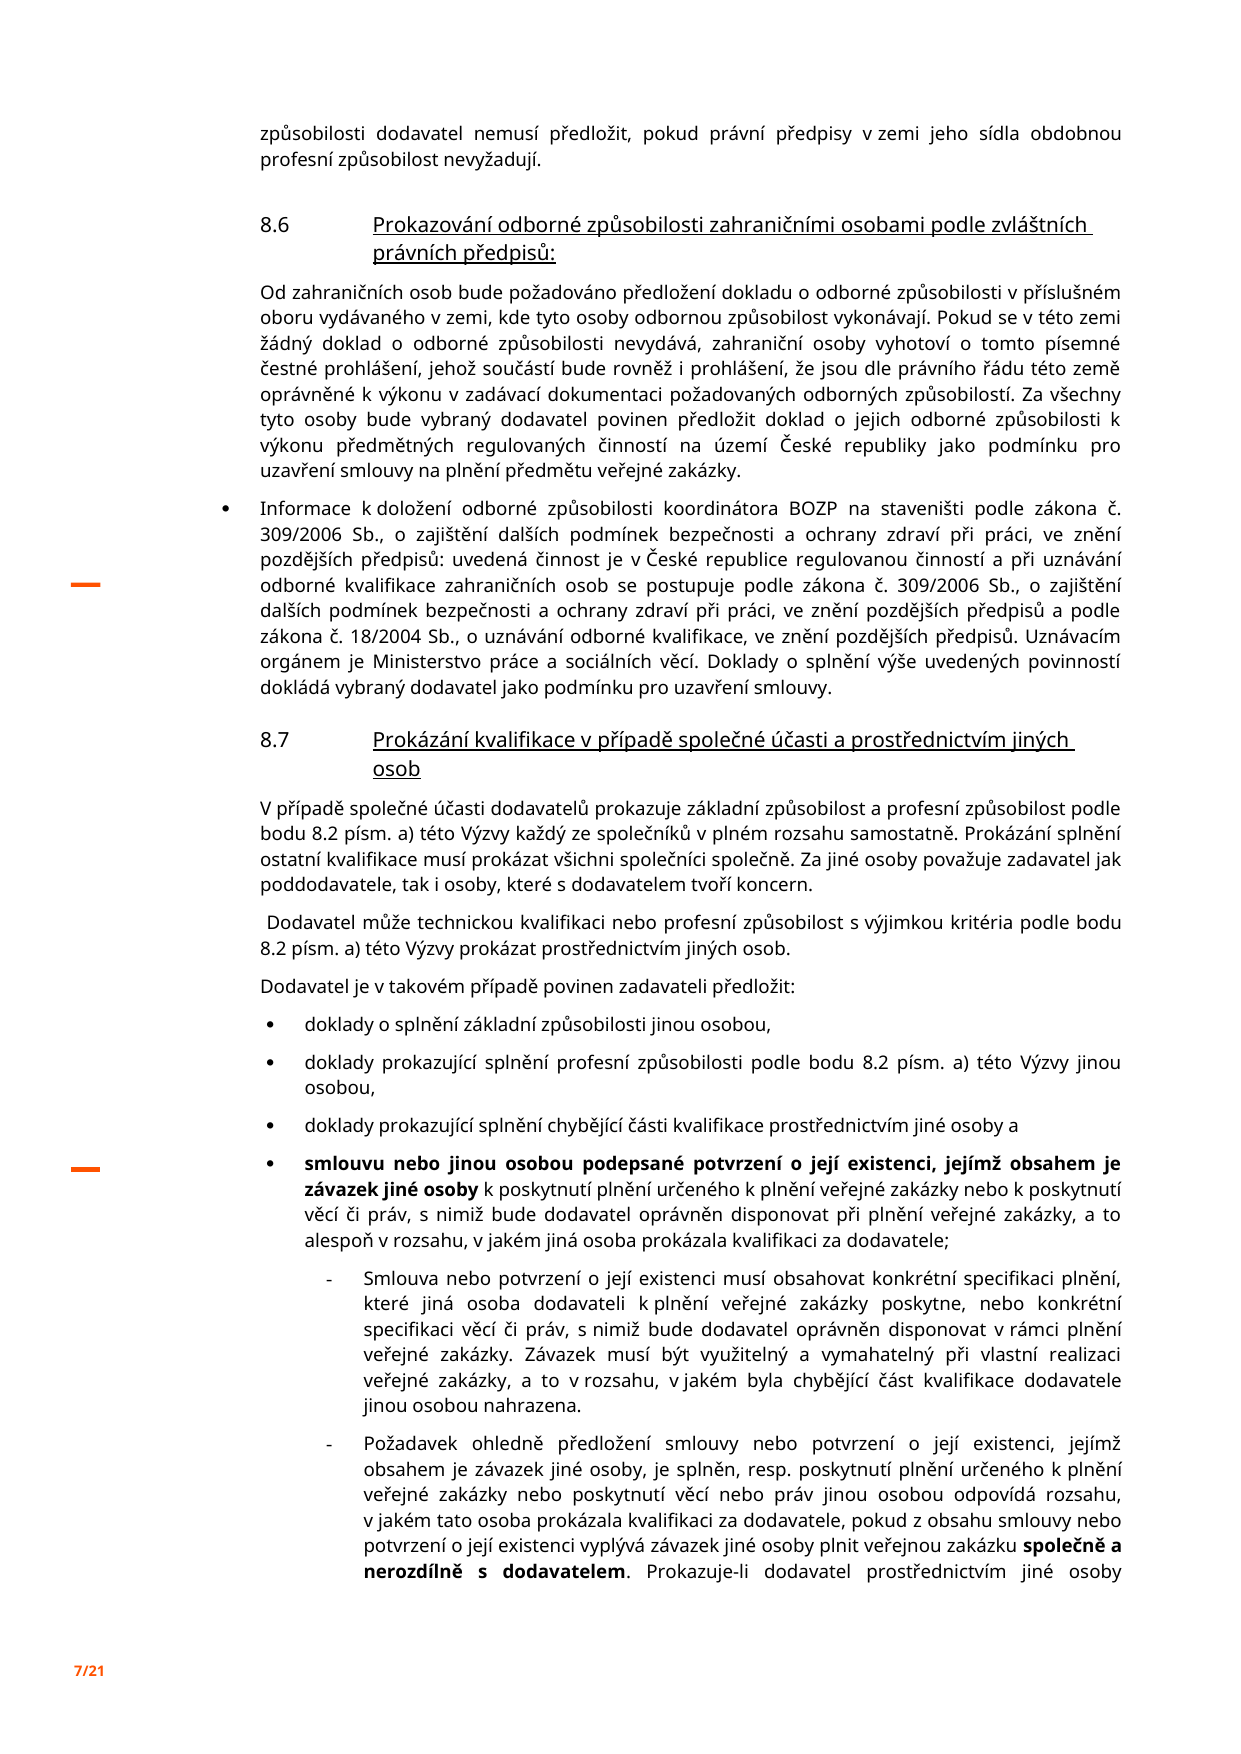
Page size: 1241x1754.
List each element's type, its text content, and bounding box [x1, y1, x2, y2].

list doklady prokazující splnění chybějící části kvalifikace prostřednictvím jiné osoby a [267, 1112, 1122, 1138]
list smlouvu nebo jinou osobou podepsané potvrzení o její existenci, jejímž obsahem je závazek jiné osoby k poskytnutí plnění určeného k plnění veřejné zakázky nebo k poskytnutí věcí či práv, s nimiž bude dodavatel oprávněn disponovat při plnění veřejné zakázky, a to alespoň v rozsahu, v jakém jiná osoba prokázala kvalifikaci za dodavatele; [267, 1151, 1122, 1253]
text V případě společné účasti dodavatelů prokazuje základní způsobilost a profesní způsobilost podle bodu 8.2 písm. a) této Výzvy každý ze společníků v plném rozsahu samostatně. Prokázání splnění ostatní kvalifikace musí prokázat všichni společníci společně. Za jiné osoby považuje zadavatel jak poddodavatele, tak i osoby, které s dodavatelem tvoří koncern. [260, 795, 1122, 897]
text Dodavatel může technickou kvalifikaci nebo profesní způsobilost s výjimkou kritéria podle bodu 8.2 písm. a) této Výzvy prokázat prostřednictvím jiných osob. [260, 909, 1122, 960]
list doklady prokazující splnění profesní způsobilosti podle bodu 8.2 písm. a) této Výzvy jinou osobou, [267, 1049, 1122, 1100]
text Dodavatel je v takovém případě povinen zadavateli předložit: [260, 973, 1122, 998]
list doklady o splnění základní způsobilosti jinou osobou, [267, 1011, 1122, 1036]
list Prokazování odborné způsobilosti zahraničními osobami podle zvláštních právních předpisů: [260, 210, 1122, 267]
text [260, 121, 1122, 172]
list Smlouva nebo potvrzení o její existenci musí obsahovat konkrétní specifikaci plnění, které jiná osoba dodavateli k plnění veřejné zakázky poskytne, nebo konkrétní specifikaci věcí či práv, s nimiž bude dodavatel oprávněn disponovat v rámci plnění veřejné zakázky. Závazek musí být využitelný a vymahatelný při vlastní realizaci veřejné zakázky, a to v rozsahu, v jakém byla chybějící část kvalifikace dodavatele jinou osobou nahrazena. [326, 1265, 1122, 1418]
list Prokázání kvalifikace v případě společné účasti a prostřednictvím jiných osob [260, 725, 1122, 782]
list Informace k doložení odborné způsobilosti koordinátora BOZP na staveništi podle zákona č. 309/2006 Sb., o zajištění dalších podmínek bezpečnosti a ochrany zdraví při práci, ve znění pozdějších předpisů: uvedená činnost je v České republice regulovanou činností a při uznávání odborné kvalifikace zahraničních osob se postupuje podle zákona č. 309/2006 Sb., o zajištění dalších podmínek bezpečnosti a ochrany zdraví při práci, ve znění pozdějších předpisů a podle zákona č. 18/2004 Sb., o uznávání odborné kvalifikace, ve znění pozdějších předpisů. Uznávacím orgánem je Ministerstvo práce a sociálních věcí. Doklady o splnění výše uvedených povinností dokládá vybraný dodavatel jako podmínku pro uzavření smlouvy. [222, 496, 1122, 700]
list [326, 1431, 1122, 1584]
text Od zahraničních osob bude požadováno předložení dokladu o odborné způsobilosti v příslušném oboru vydávaného v zemi, kde tyto osoby odbornou způsobilost vykonávají. Pokud se v této zemi žádný doklad o odborné způsobilosti nevydává, zahraniční osoby vyhotoví o tomto písemné čestné prohlášení, jehož součástí bude rovněž i prohlášení, že jsou dle právního řádu této země oprávněné k výkonu v zadávací dokumentaci požadovaných odborných způsobilostí. Za všechny tyto osoby bude vybraný dodavatel povinen předložit doklad o jejich odborné způsobilosti k výkonu předmětných regulovaných činností na území České republiky jako podmínku pro uzavření smlouvy na plnění předmětu veřejné zakázky. [260, 279, 1122, 483]
